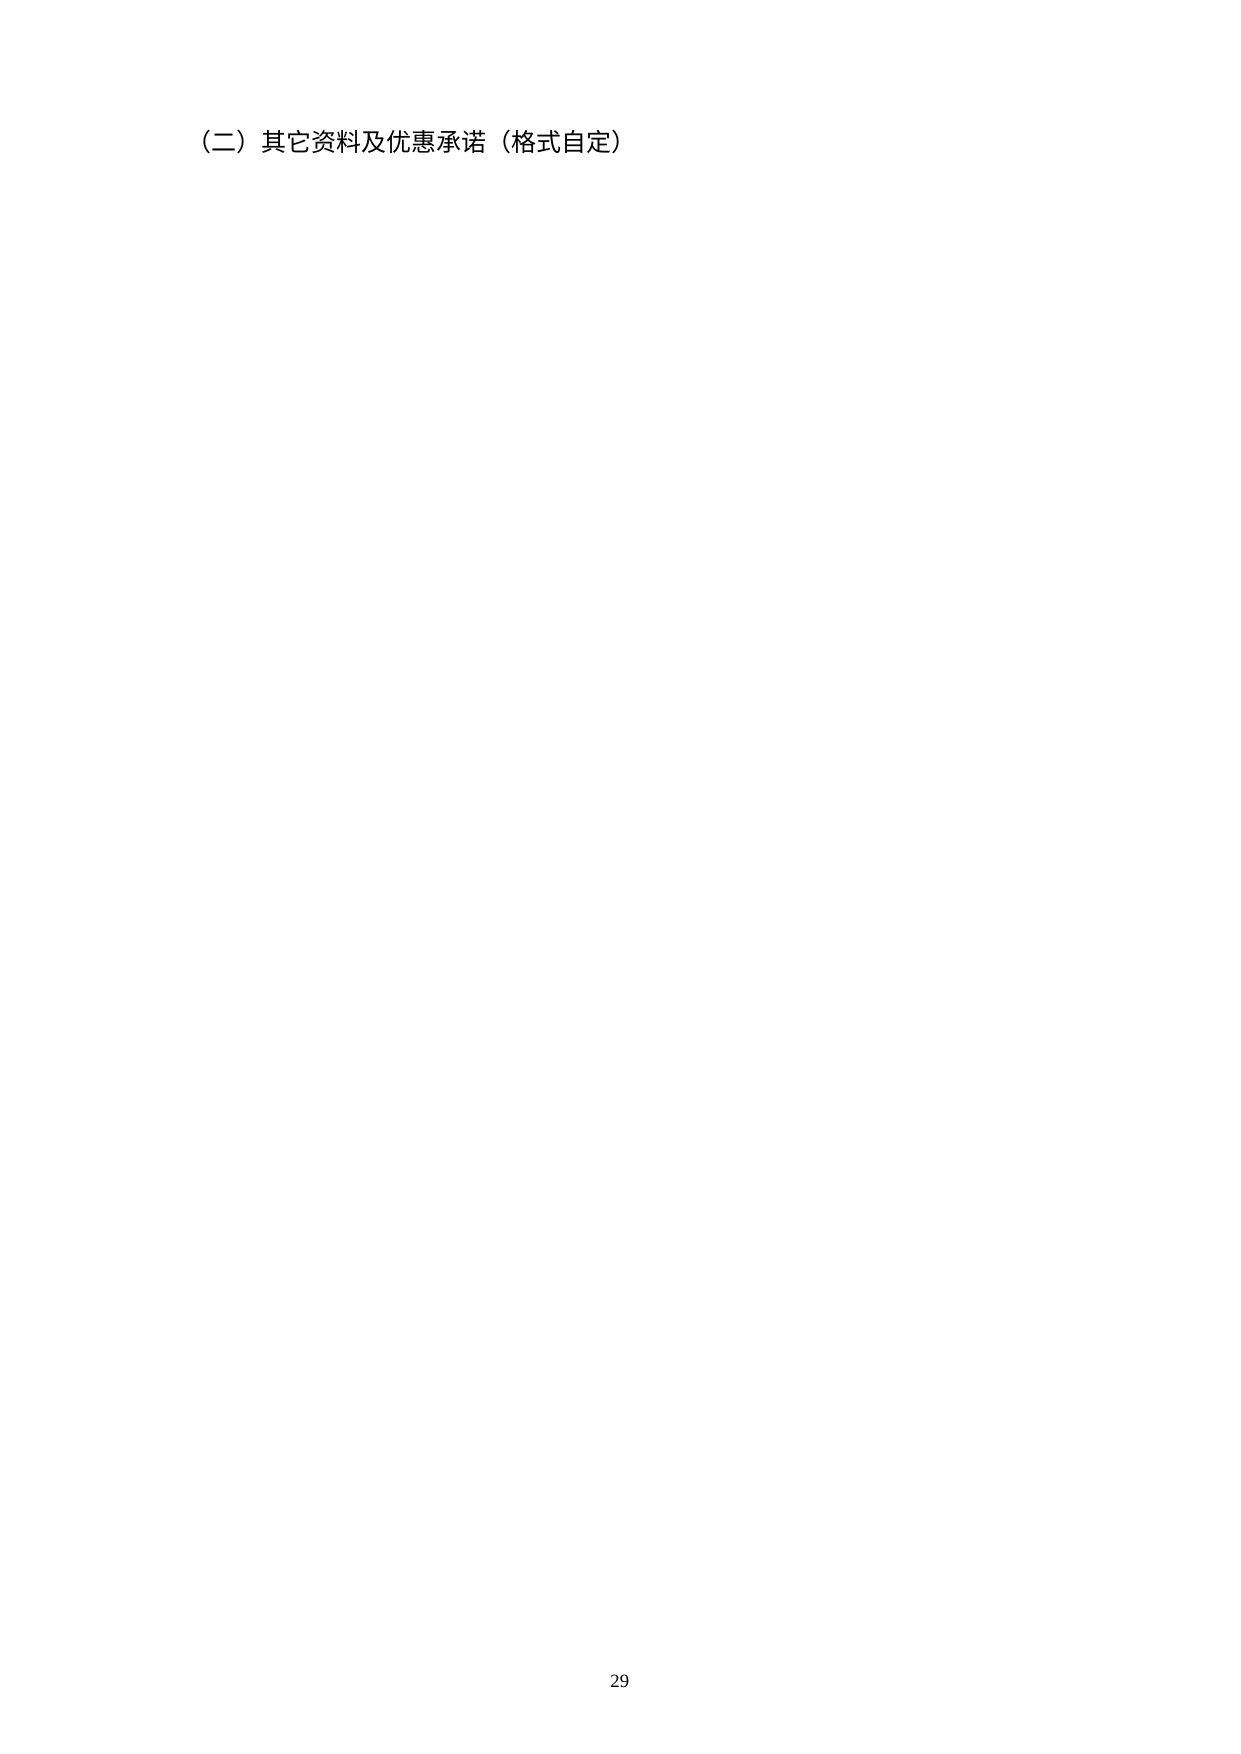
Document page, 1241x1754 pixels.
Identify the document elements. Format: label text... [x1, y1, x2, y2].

text （二）其它资料及优惠承诺（格式自定） [136, 118, 1116, 160]
